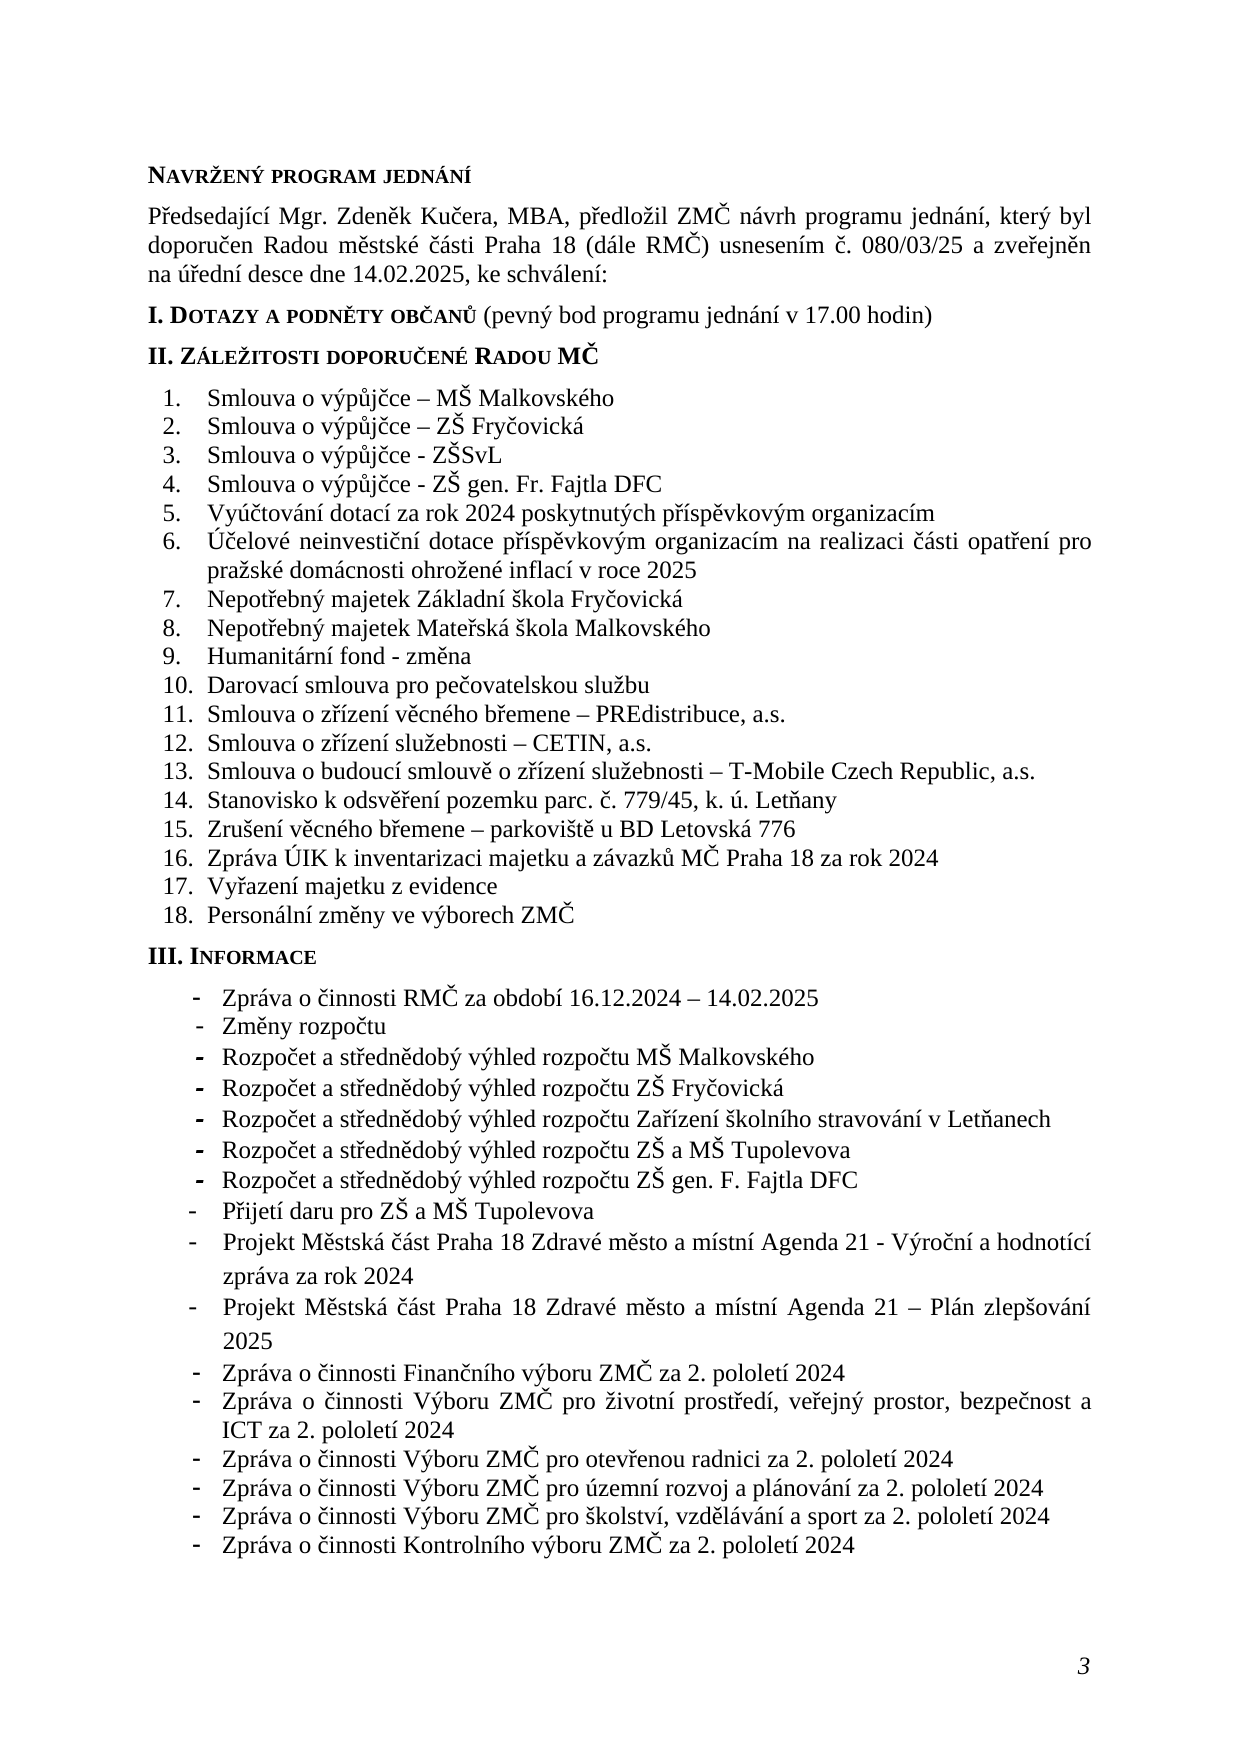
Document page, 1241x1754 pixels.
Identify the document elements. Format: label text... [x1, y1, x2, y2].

list Vyúčtování dotací za rok 2024 poskytnutých příspěvkovým organizacím [162, 498, 1092, 526]
list Nepotřebný majetek Mateřská škola Malkovského [162, 613, 1092, 641]
subtitle Rozpočet a střednědobý výhled rozpočtu ZŠ Fryčovická [192, 1073, 1092, 1104]
subtitle Stanovisko k odsvěření pozemku parc. č. 779/45, k. ú. Letňany [162, 785, 1092, 814]
list Zpráva o činnosti Výboru ZMČ pro otevřenou radnici za 2. pololetí 2024 [192, 1444, 1092, 1473]
list Změny rozpočtu [192, 1011, 1092, 1042]
list Smlouva o výpůjčce - ZŠ gen. Fr. Fajtla DFC [162, 469, 1092, 498]
subtitle Navržený program jednání [148, 160, 1092, 189]
subtitle Rozpočet a střednědobý výhled rozpočtu ZŠ gen. F. Fajtla DFC [192, 1166, 1092, 1196]
list Smlouva o budoucí smlouvě o zřízení služebnosti – T-Mobile Czech Republic, a.s. [162, 756, 1092, 785]
text I. Dotazy a podněty občanů (pevný bod programu jednání v 17.00 hodin) [148, 300, 1092, 329]
list Účelové neinvestiční dotace příspěvkovým organizacím na realizaci části opatření pro pražské domácnosti ohrožené inflací v roce 2025 [162, 526, 1092, 584]
list Zpráva o činnosti Výboru ZMČ pro školství, vzdělávání a sport za 2. pololetí 2024 [192, 1501, 1092, 1530]
list Smlouva o výpůjčce - ZŠSvL [162, 440, 1092, 469]
subtitle Rozpočet a střednědobý výhled rozpočtu MŠ Malkovského [192, 1042, 1092, 1073]
subtitle Smlouva o zřízení služebnosti – CETIN, a.s. [162, 728, 1092, 756]
list Projekt Městská část Praha 18 Zdravé město a místní Agenda 21 - Výroční a hodnotící zpráva za rok 2024 [185, 1227, 1092, 1290]
list Smlouva o výpůjčce – MŠ Malkovského [162, 383, 1092, 411]
text II. Záležitosti doporučené Radou MČ [148, 341, 1092, 370]
text III. Informace [148, 941, 1092, 970]
subtitle Rozpočet a střednědobý výhled rozpočtu ZŠ a MŠ Tupolevova [192, 1135, 1092, 1166]
subtitle Zpráva o činnosti RMČ za období 16.12.2024 – 14.02.2025 [192, 983, 1092, 1011]
list Přijetí daru pro ZŠ a MŠ Tupolevova [185, 1196, 1092, 1227]
subtitle Smlouva o zřízení věcného břemene – PREdistribuce, a.s. [162, 699, 1092, 728]
subtitle Zrušení věcného břemene – parkoviště u BD Letovská 776 [162, 814, 1092, 843]
subtitle Vyřazení majetku z evidence [162, 871, 1092, 900]
subtitle Personální změny ve výborech ZMČ [162, 900, 1092, 929]
text Předsedající Mgr. Zdeněk Kučera, MBA, předložil ZMČ návrh programu jednání, který byl doporučen Radou městské části Praha 18 (dále RMČ) usnesením č. 080/03/25 a zveřejněn na úřední desce dne 14.02.2025, ke schválení: [148, 201, 1092, 288]
list Zpráva o činnosti Výboru ZMČ pro životní prostředí, veřejný prostor, bezpečnost a ICT za 2. pololetí 2024 [192, 1386, 1092, 1444]
list Projekt Městská část Praha 18 Zdravé město a místní Agenda 21 – Plán zlepšování 2025 [185, 1292, 1092, 1355]
subtitle Rozpočet a střednědobý výhled rozpočtu Zařízení školního stravování v Letňanech [192, 1104, 1092, 1135]
list Zpráva o činnosti Kontrolního výboru ZMČ za 2. pololetí 2024 [192, 1530, 1092, 1559]
list Nepotřebný majetek Základní škola Fryčovická [162, 584, 1092, 613]
list Zpráva o činnosti Výboru ZMČ pro územní rozvoj a plánování za 2. pololetí 2024 [192, 1473, 1092, 1501]
subtitle Darovací smlouva pro pečovatelskou službu [162, 670, 1092, 699]
list Smlouva o výpůjčce – ZŠ Fryčovická [162, 411, 1092, 440]
subtitle Zpráva ÚIK k inventarizaci majetku a závazků MČ Praha 18 za rok 2024 [162, 843, 1092, 871]
list Zpráva o činnosti Finančního výboru ZMČ za 2. pololetí 2024 [192, 1358, 1092, 1386]
subtitle Humanitární fond - změna [162, 641, 1092, 670]
